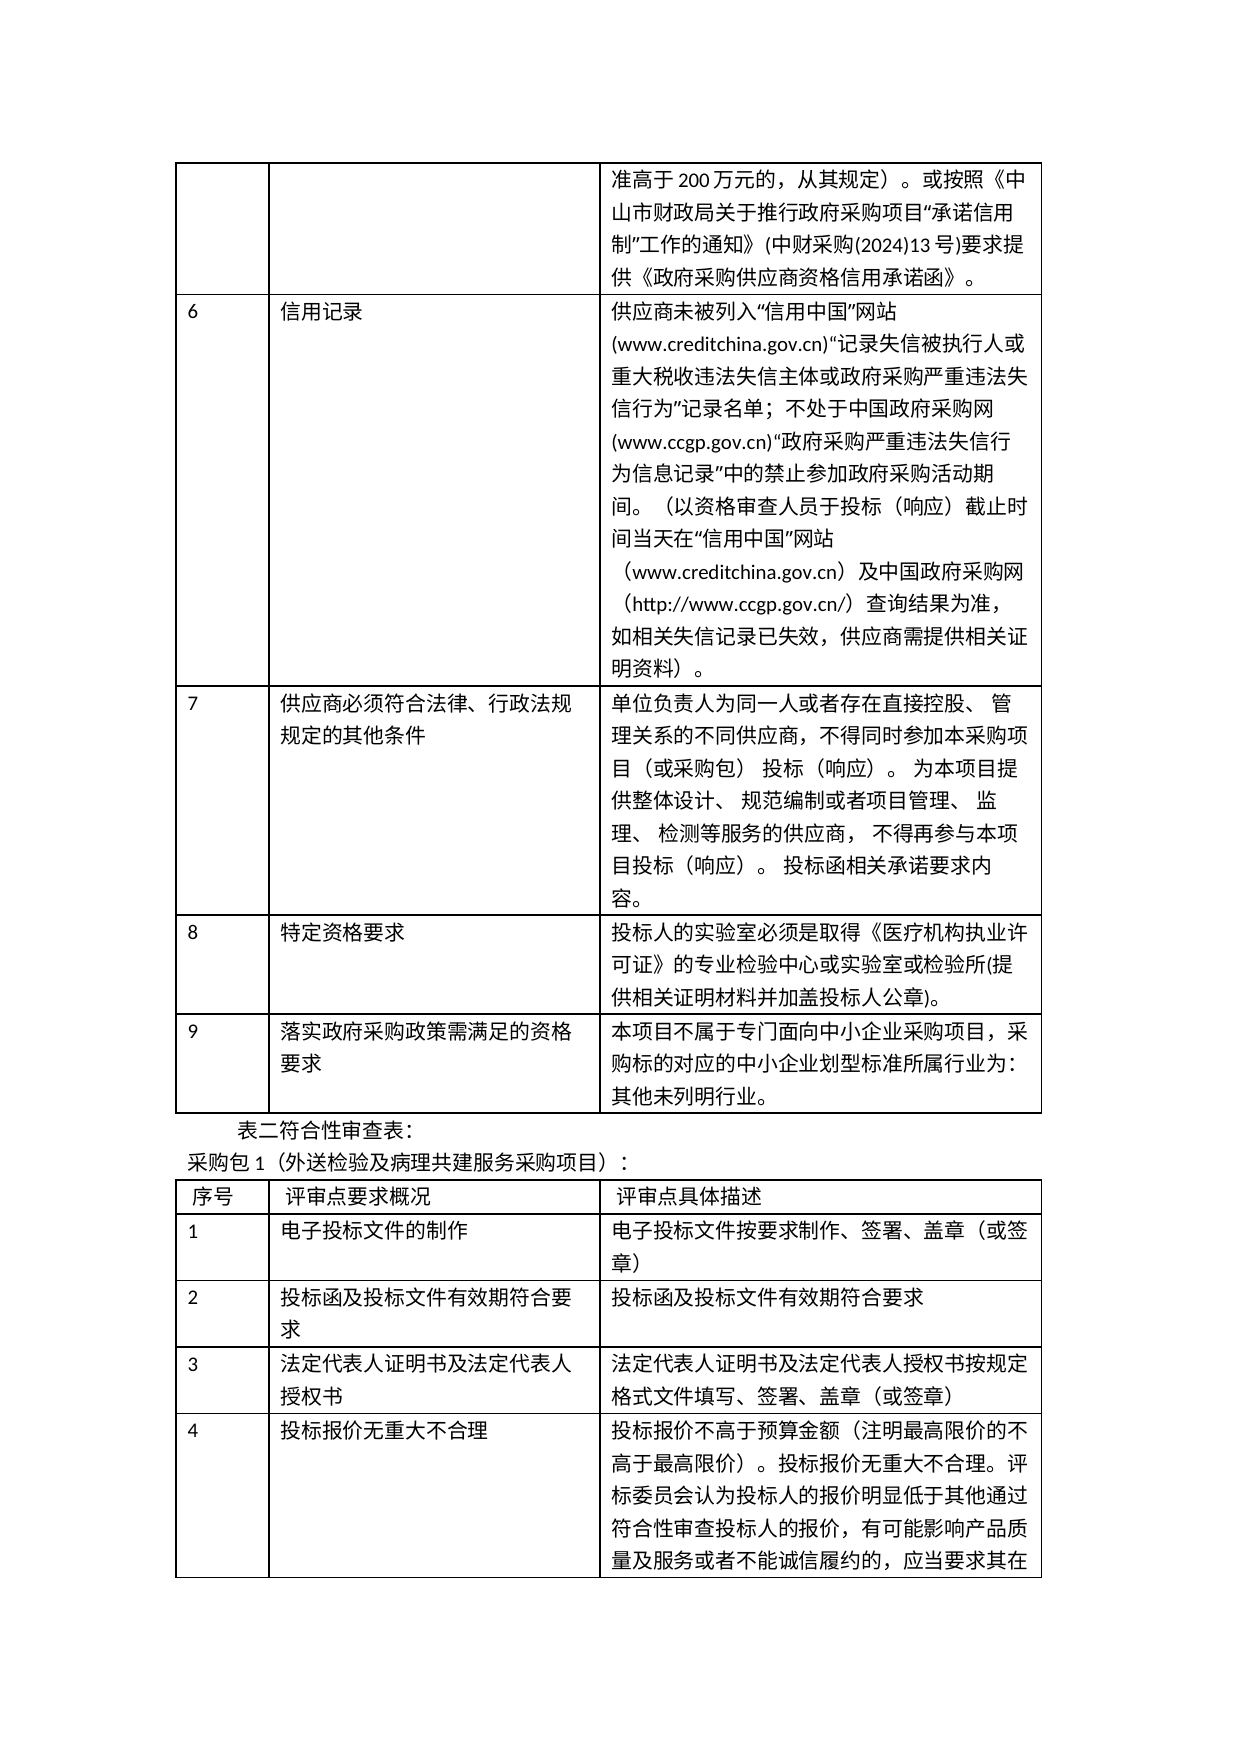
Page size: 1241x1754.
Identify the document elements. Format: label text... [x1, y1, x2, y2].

table_cell 特定资格要求 [270, 916, 599, 1013]
text 采购包1（外送检验及病理共建服务采购项目）： [187, 1146, 1053, 1179]
table_cell 电子投标文件的制作 [270, 1215, 599, 1279]
table_cell 法定代表人证明书及法定代表人授权书 [270, 1348, 599, 1413]
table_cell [601, 164, 1041, 293]
table_cell 落实政府采购政策需满足的资格要求 [270, 1015, 599, 1112]
table_cell 2 [177, 1281, 268, 1346]
table_cell 信用记录 [270, 295, 599, 685]
table_cell 1 [177, 1215, 268, 1279]
table_cell 5 [177, 164, 268, 293]
table_cell 单位负责人为同一人或者存在直接控股、 管理关系的不同供应商，不得同时参加本采购项目（或采购包） 投标（响应）。 为本项目提供整体设计、 规范编制或者项目管理、 监理、 检测等服务的供应商， 不得再参与本项目投标（响应）。 投标函相关承诺要求内容。 [601, 687, 1041, 914]
table_cell 供应商必须符合法律、行政法规规定的其他条件 [270, 687, 599, 914]
text 表二符合性审查表： [187, 1114, 1053, 1146]
table_cell 投标报价无重大不合理 [270, 1414, 599, 1577]
table_cell 4 [177, 1414, 268, 1577]
table_header 序号 [177, 1181, 268, 1213]
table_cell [601, 1414, 1041, 1577]
table_cell 电子投标文件按要求制作、签署、盖章（或签章） [601, 1215, 1041, 1279]
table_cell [270, 164, 599, 293]
table_cell 法定代表人证明书及法定代表人授权书按规定格式文件填写、签署、盖章（或签章） [601, 1348, 1041, 1413]
table_header 评审点要求概况 [270, 1181, 599, 1213]
table_cell 投标人的实验室必须是取得《医疗机构执业许可证》的专业检验中心或实验室或检验所(提供相关证明材料并加盖投标人公章)。 [601, 916, 1041, 1013]
table_cell 8 [177, 916, 268, 1013]
table_cell 9 [177, 1015, 268, 1112]
table_cell 3 [177, 1348, 268, 1413]
table_cell 投标函及投标文件有效期符合要求 [601, 1281, 1041, 1346]
table_cell 6 [177, 295, 268, 685]
table_cell 7 [177, 687, 268, 914]
table_cell 投标函及投标文件有效期符合要求 [270, 1281, 599, 1346]
table_cell 本项目不属于专门面向中小企业采购项目，采购标的对应的中小企业划型标准所属行业为：其他未列明行业。 [601, 1015, 1041, 1112]
table_cell 供应商未被列入“信用中国”网站(www.creditchina.gov.cn)“记录失信被执行人或重大税收违法失信主体或政府采购严重违法失信行为”记录名单；不处于中国政府采购网(www.ccgp.gov.cn)“政府采购严重违法失信行为信息记录”中的禁止参加政府采购活动期间。（以资格审查人员于投标（响应）截止时间当天在“信用中国”网站（www.creditchina.gov.cn）及中国政府采购网（http://www.ccgp.gov.cn/）查询结果为准，如相关失信记录已失效，供应商需提供相关证明资料）。 [601, 295, 1041, 685]
table_header 评审点具体描述 [601, 1181, 1041, 1213]
